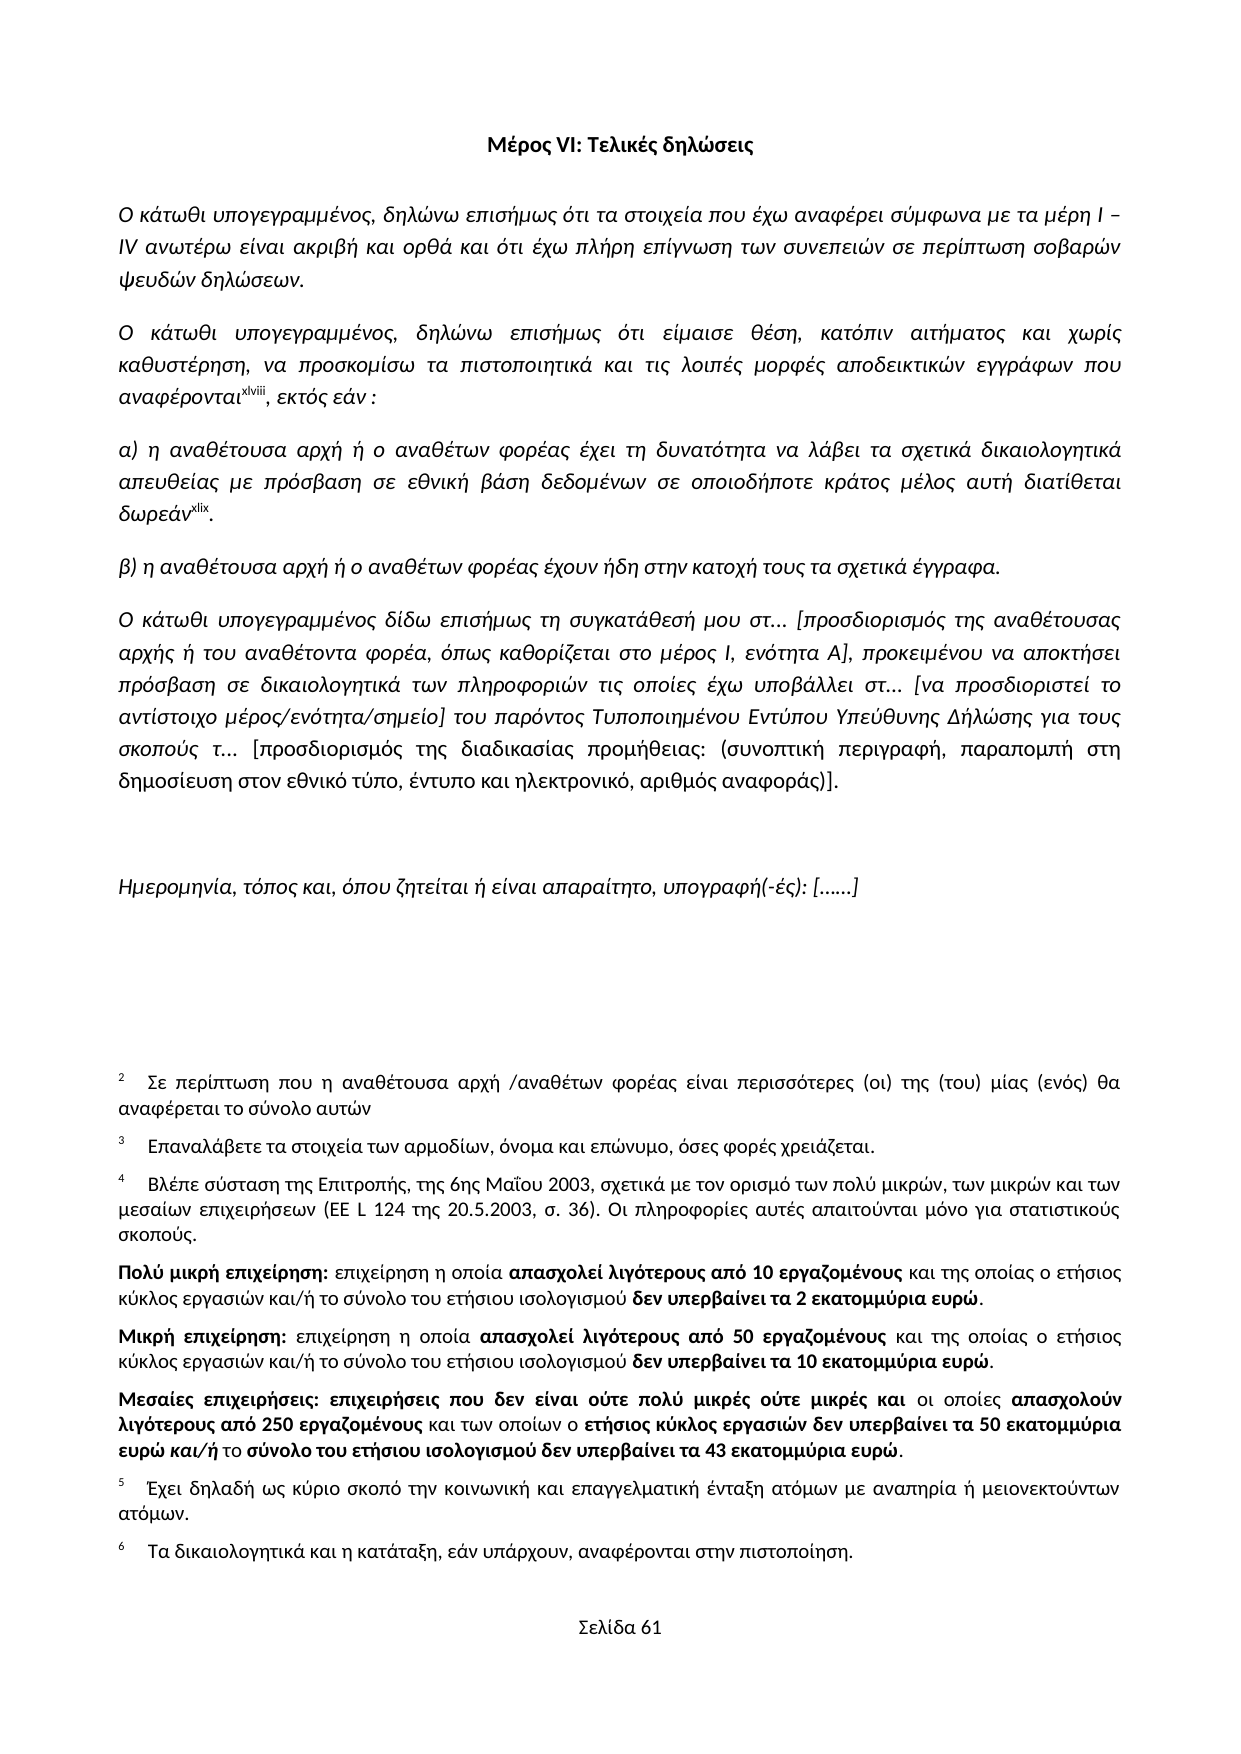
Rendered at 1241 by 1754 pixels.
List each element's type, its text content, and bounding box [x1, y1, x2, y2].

text Μέρος VI: Τελικές δηλώσεις [118, 131, 1122, 159]
text Ο κάτωθι υπογεγραμμένος, δηλώνω επισήμως ότι τα στοιχεία που έχω αναφέρει σύμφωνα με τα μέρη Ι – IV ανωτέρω είναι ακριβή και ορθά και ότι έχω πλήρη επίγνωση των συνεπειών σε περίπτωση σοβαρών ψευδών δηλώσεων. [118, 200, 1122, 293]
text 4 Βλέπε σύσταση της Επιτροπής, της 6ης Μαΐου 2003, σχετικά με τον ορισμό των πολύ μικρών, των μικρών και των μεσαίων επιχειρήσεων (ΕΕ L 124 της 20.5.2003, σ. 36). Οι πληροφορίες αυτές απαιτούνται μόνο για στατιστικούς σκοπούς. [118, 1171, 1122, 1247]
text Ο κάτωθι υπογεγραμμένος δίδω επισήμως τη συγκατάθεσή μου στ... [προσδιορισμός της αναθέτουσας αρχής ή του αναθέτοντα φορέα, όπως καθορίζεται στο μέρος Ι, ενότητα Α], προκειμένου να αποκτήσει πρόσβαση σε δικαιολογητικά των πληροφοριών τις οποίες έχω υποβάλλει στ... [να προσδιοριστεί το αντίστοιχο μέρος/ενότητα/σημείο] του παρόντος Τυποποιημένου Εντύπου Υπεύθυνης Δήλώσης για τους σκοπούς τ... [προσδιορισμός της διαδικασίας προμήθειας: (συνοπτική περιγραφή, παραπομπή στη δημοσίευση στον εθνικό τύπο, έντυπο και ηλεκτρονικό, αριθμός αναφοράς)]. [118, 606, 1122, 794]
text 3 Επαναλάβετε τα στοιχεία των αρμοδίων, όνομα και επώνυμο, όσες φορές χρειάζεται. [118, 1133, 1122, 1158]
text Μεσαίες επιχειρήσεις: επιχειρήσεις που δεν είναι ούτε πολύ μικρές ούτε μικρές και οι οποίες απασχολούν λιγότερους από 250 εργαζομένους και των οποίων ο ετήσιος κύκλος εργασιών δεν υπερβαίνει τα 50 εκατομμύρια ευρώ και/ή το σύνολο του ετήσιου ισολογισμού δεν υπερβαίνει τα 43 εκατομμύρια ευρώ. [118, 1386, 1122, 1462]
text 5 Έχει δηλαδή ως κύριο σκοπό την κοινωνική και επαγγελματική ένταξη ατόμων με αναπηρία ή μειονεκτούντων ατόμων. [118, 1475, 1122, 1526]
text 2 Σε περίπτωση που η αναθέτουσα αρχή /αναθέτων φορέας είναι περισσότερες (οι) της (του) μίας (ενός) θα αναφέρεται το σύνολο αυτών [118, 1069, 1122, 1120]
text β) η αναθέτουσα αρχή ή ο αναθέτων φορέας έχουν ήδη στην κατοχή τους τα σχετικά έγγραφα. [118, 552, 1122, 581]
text 6 Τα δικαιολογητικά και η κατάταξη, εάν υπάρχουν, αναφέρονται στην πιστοποίηση. [118, 1538, 1122, 1564]
text Πολύ μικρή επιχείρηση: επιχείρηση η οποία απασχολεί λιγότερους από 10 εργαζομένους και της οποίας ο ετήσιος κύκλος εργασιών και/ή το σύνολο του ετήσιου ισολογισμού δεν υπερβαίνει τα 2 εκατομμύρια ευρώ. [118, 1259, 1122, 1310]
text α) η αναθέτουσα αρχή ή ο αναθέτων φορέας έχει τη δυνατότητα να λάβει τα σχετικά δικαιολογητικά απευθείας με πρόσβαση σε εθνική βάση δεδομένων σε οποιοδήποτε κράτος μέλος αυτή διατίθεται δωρεάν. [118, 435, 1122, 527]
text Ημερομηνία, τόπος και, όπου ζητείται ή είναι απαραίτητο, υπογραφή(-ές): [……] [118, 872, 1122, 901]
text Ο κάτωθι υπογεγραμμένος, δηλώνω επισήμως ότι είμαισε θέση, κατόπιν αιτήματος και χωρίς καθυστέρηση, να προσκομίσω τα πιστοποιητικά και τις λοιπές μορφές αποδεικτικών εγγράφων που αναφέρονται, εκτός εάν : [118, 318, 1122, 410]
text Μικρή επιχείρηση: επιχείρηση η οποία απασχολεί λιγότερους από 50 εργαζομένους και της οποίας ο ετήσιος κύκλος εργασιών και/ή το σύνολο του ετήσιου ισολογισμού δεν υπερβαίνει τα 10 εκατομμύρια ευρώ. [118, 1323, 1122, 1374]
